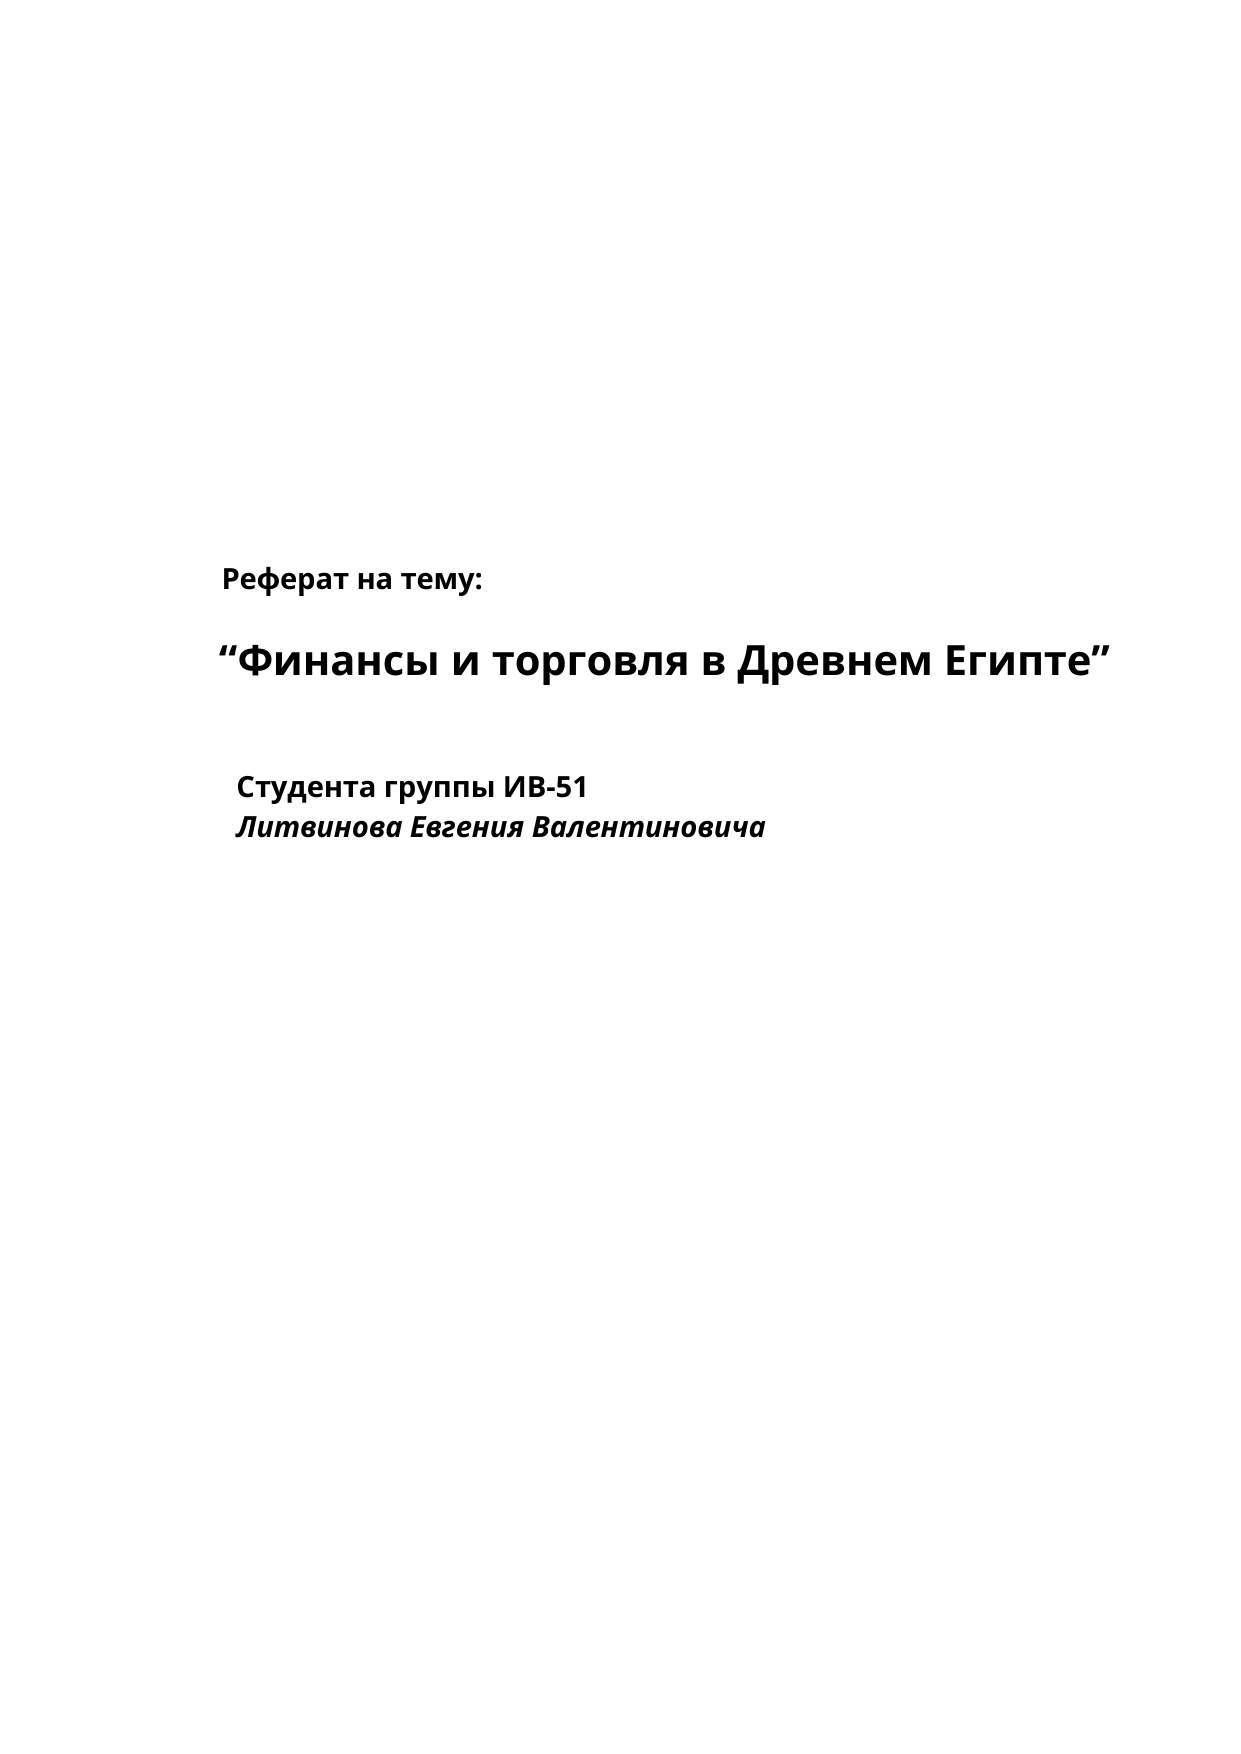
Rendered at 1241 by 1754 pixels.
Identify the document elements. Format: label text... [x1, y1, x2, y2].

text Литвинова Евгения Валентиновича [236, 806, 1152, 846]
text Студента группы ИВ-51 [236, 767, 1152, 806]
text Реферат на тему: [221, 558, 1152, 598]
text “Финансы и торговля в Древнем Египте” [177, 631, 1152, 688]
